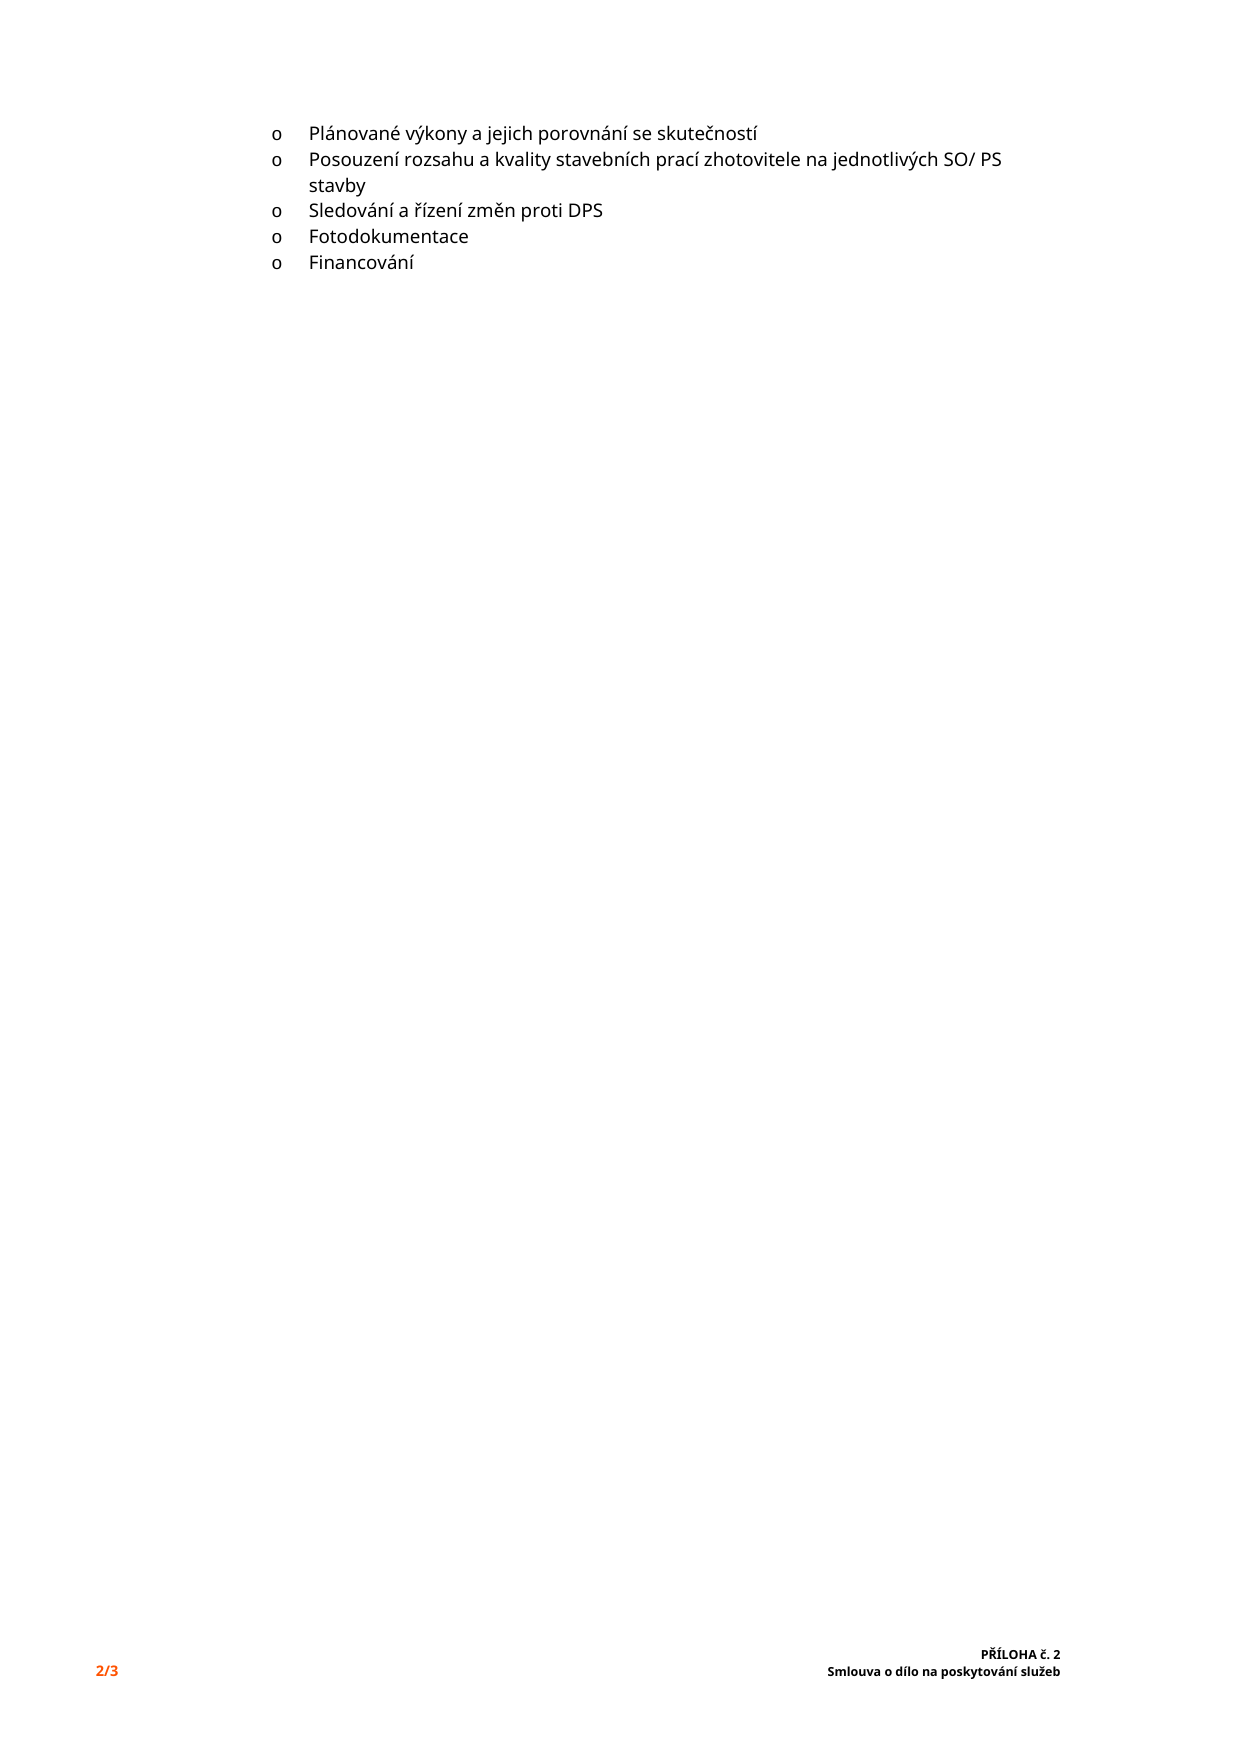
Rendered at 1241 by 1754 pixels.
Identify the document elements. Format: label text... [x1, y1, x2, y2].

list Fotodokumentace [271, 223, 1024, 249]
list Sledování a řízení změn proti DPS [271, 198, 1024, 223]
list Financování [271, 249, 1024, 275]
list Posouzení rozsahu a kvality stavebních prací zhotovitele na jednotlivých SO/ PS stavby [271, 146, 1024, 198]
list Plánované výkony a jejich porovnání se skutečností [271, 121, 1024, 146]
